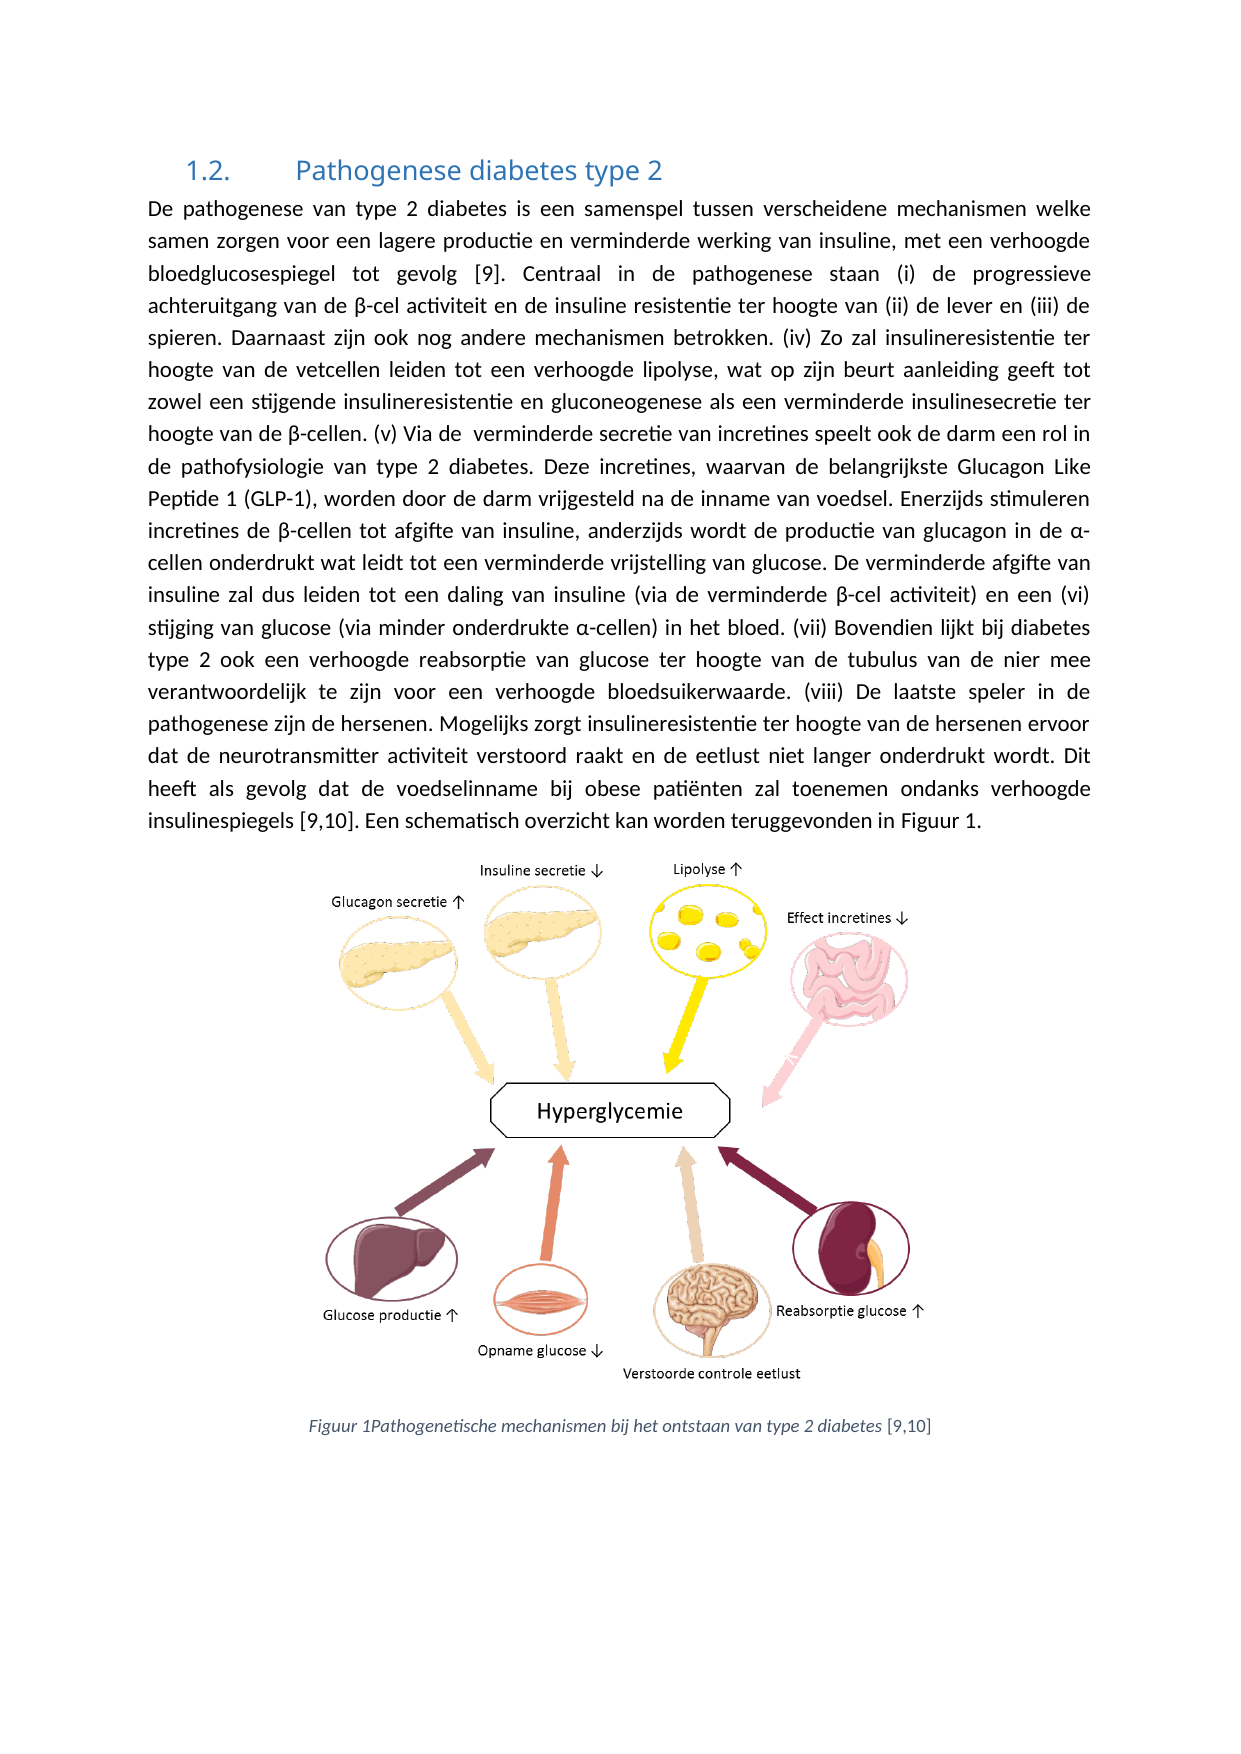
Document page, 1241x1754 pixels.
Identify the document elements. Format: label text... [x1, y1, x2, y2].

text De pathogenese van type 2 diabetes is een samenspel tussen verscheidene mechanismen welke samen zorgen voor een lagere productie en verminderde werking van insuline, met een verhoogde bloedglucosespiegel tot gevolg [9]. Centraal in de pathogenese staan (i) de progressieve achteruitgang van de β-cel activiteit en de insuline resistentie ter hoogte van (ii) de lever en (iii) de spieren. Daarnaast zijn ook nog andere mechanismen betrokken. (iv) Zo zal insulineresistentie ter hoogte van de vetcellen leiden tot een verhoogde lipolyse, wat op zijn beurt aanleiding geeft tot zowel een stijgende insulineresistentie en gluconeogenese als een verminderde insulinesecretie ter hoogte van de β-cellen. (v) Via de verminderde secretie van incretines speelt ook de darm een rol in de pathofysiologie van type 2 diabetes. Deze incretines, waarvan de belangrijkste Glucagon Like Peptide 1 (GLP-1), worden door de darm vrijgesteld na de inname van voedsel. Enerzijds stimuleren incretines de β-cellen tot afgifte van insuline, anderzijds wordt de productie van glucagon in de α-cellen onderdrukt wat leidt tot een verminderde vrijstelling van glucose. De verminderde afgifte van insuline zal dus leiden tot een daling van insuline (via de verminderde β-cel activiteit) en een (vi) stijging van glucose (via minder onderdrukte α-cellen) in het bloed. (vii) Bovendien lijkt bij diabetes type 2 ook een verhoogde reabsorptie van glucose ter hoogte van de tubulus van de nier mee verantwoordelijk te zijn voor een verhoogde bloedsuikerwaarde. (viii) De laatste speler in de pathogenese zijn de hersenen. Mogelijks zorgt insulineresistentie ter hoogte van de hersenen ervoor dat de neurotransmitter activiteit verstoord raakt en de eetlust niet langer onderdrukt wordt. Dit heeft als gevolg dat de voedselinname bij obese patiënten zal toenemen ondanks verhoogde insulinespiegels [9,10]. Een schematisch overzicht kan worden teruggevonden in Figuur 1. [148, 194, 1092, 834]
subtitle Pathogenese diabetes type 2 [185, 152, 1092, 189]
text Figuur 1Pathogenetische mechanismen bij het ontstaan van type 2 diabetes [9,10] [148, 1414, 1092, 1437]
picture [290, 854, 950, 1393]
